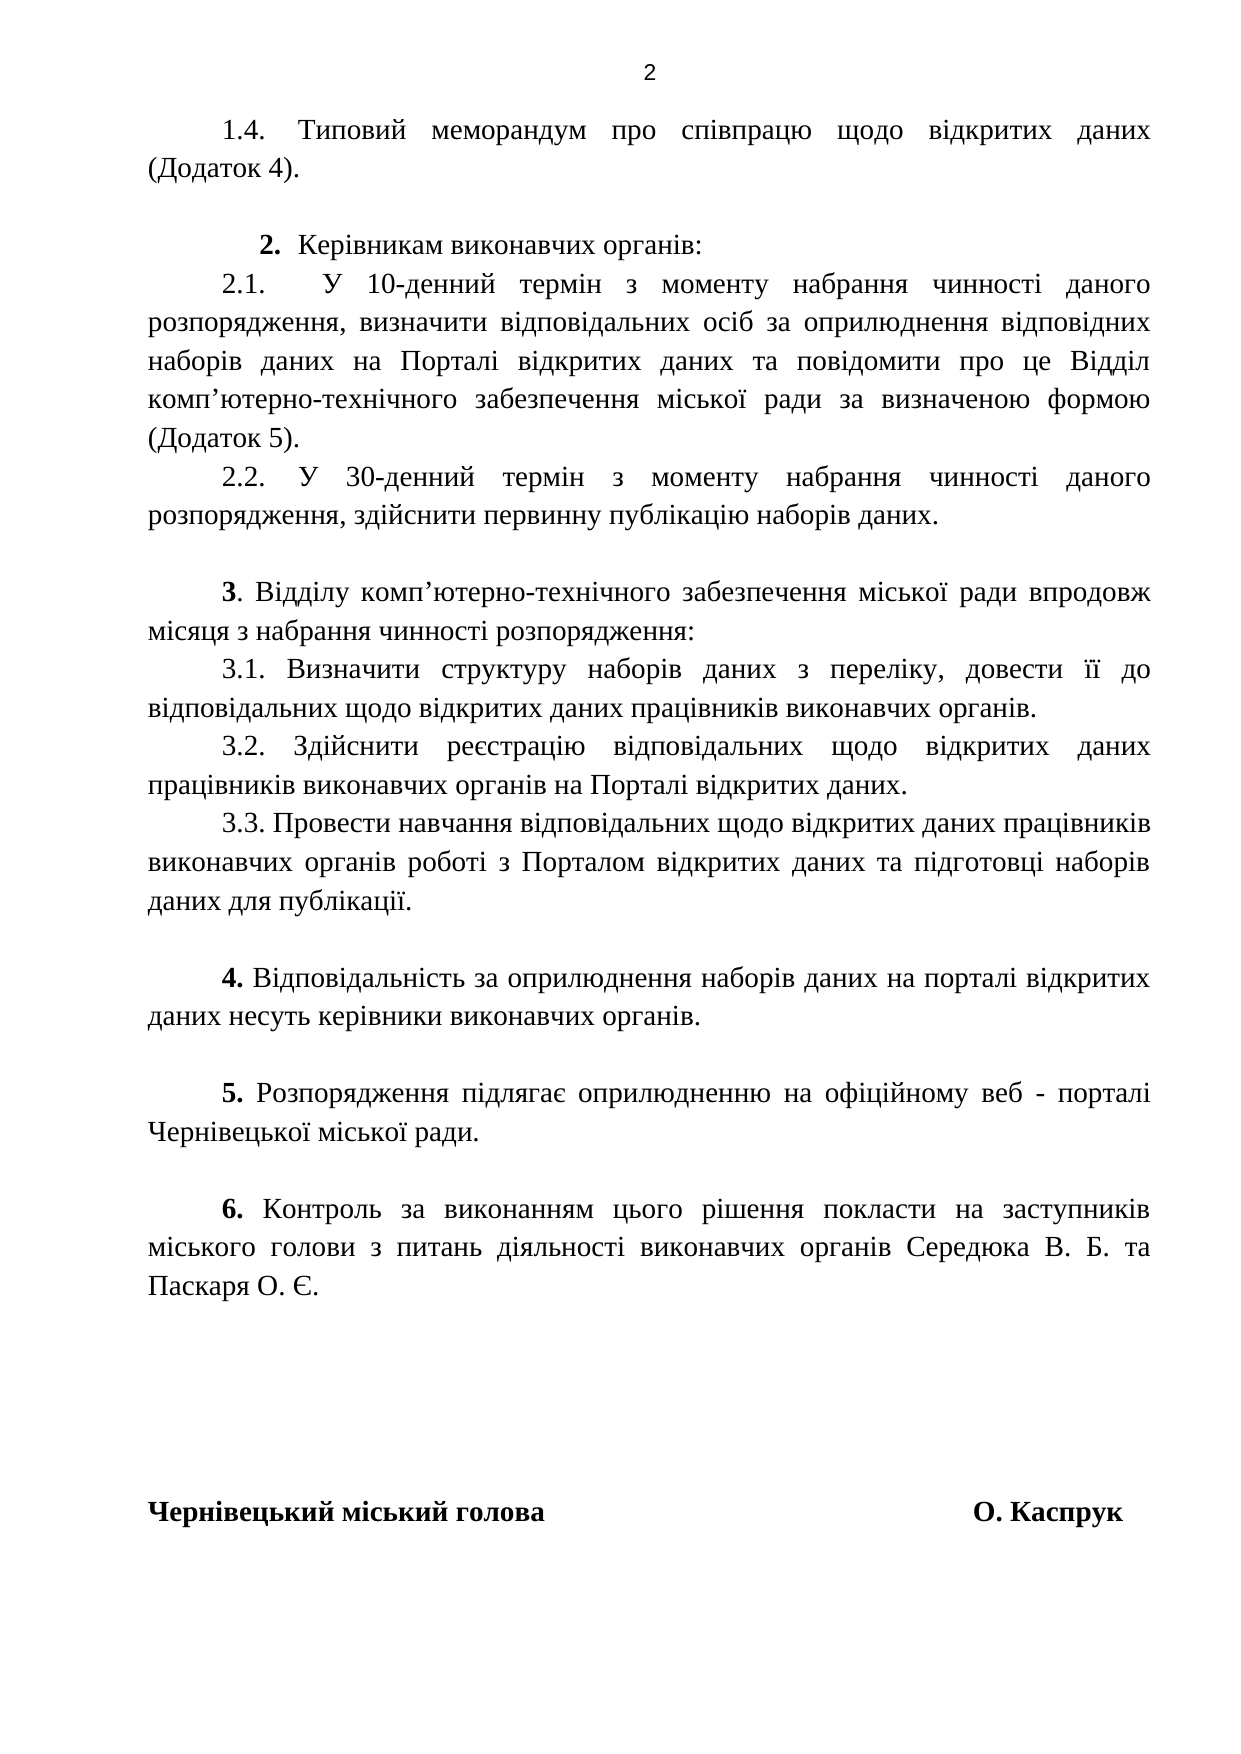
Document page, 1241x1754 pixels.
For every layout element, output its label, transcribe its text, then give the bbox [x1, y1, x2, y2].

text 3.2. Здійснити реєстрацію відповідальних щодо відкритих даних працівників виконавчих органів на Порталі відкритих даних. [148, 728, 1152, 801]
text Чернівецький міський голова О. Каспрук [148, 1494, 1152, 1528]
list Типовий меморандум про співпрацю щодо відкритих даних (Додаток 4). [148, 112, 1152, 184]
text 3. Відділу комп’ютерно-технічного забезпечення міської ради впродовж місяця з набрання чинності розпорядження: [148, 574, 1152, 646]
text 3.3. Провести навчання відповідальних щодо відкритих даних працівників виконавчих органів роботі з Порталом відкритих даних та підготовці наборів даних для публікації. [148, 806, 1152, 916]
text 5. Розпорядження підлягає оприлюдненню на офіційному веб - порталі Чернівецької міської ради. [148, 1075, 1152, 1147]
list У 30-денний термін з моменту набрання чинності даного розпорядження, здійснити первинну публікацію наборів даних. [148, 459, 1152, 531]
text 3.1. Визначити структуру наборів даних з переліку, довести її до відповідальних щодо відкритих даних працівників виконавчих органів. [148, 651, 1152, 723]
list Керівникам виконавчих органів: [223, 227, 1152, 261]
text 4. Відповідальність за оприлюднення наборів даних на порталі відкритих даних несуть керівники виконавчих органів. [148, 960, 1152, 1032]
text 6. Контроль за виконанням цього рішення покласти на заступників міського голови з питань діяльності виконавчих органів Середюка В. Б. та Паскаря О. Є. [148, 1191, 1152, 1302]
list У 10-денний термін з моменту набрання чинності даного розпорядження, визначити відповідальних осіб за оприлюднення відповідних наборів даних на Порталі відкритих даних та повідомити про це Відділ комп’ютерно-технічного забезпечення міської ради за визначеною формою (Додаток 5). [148, 266, 1152, 454]
